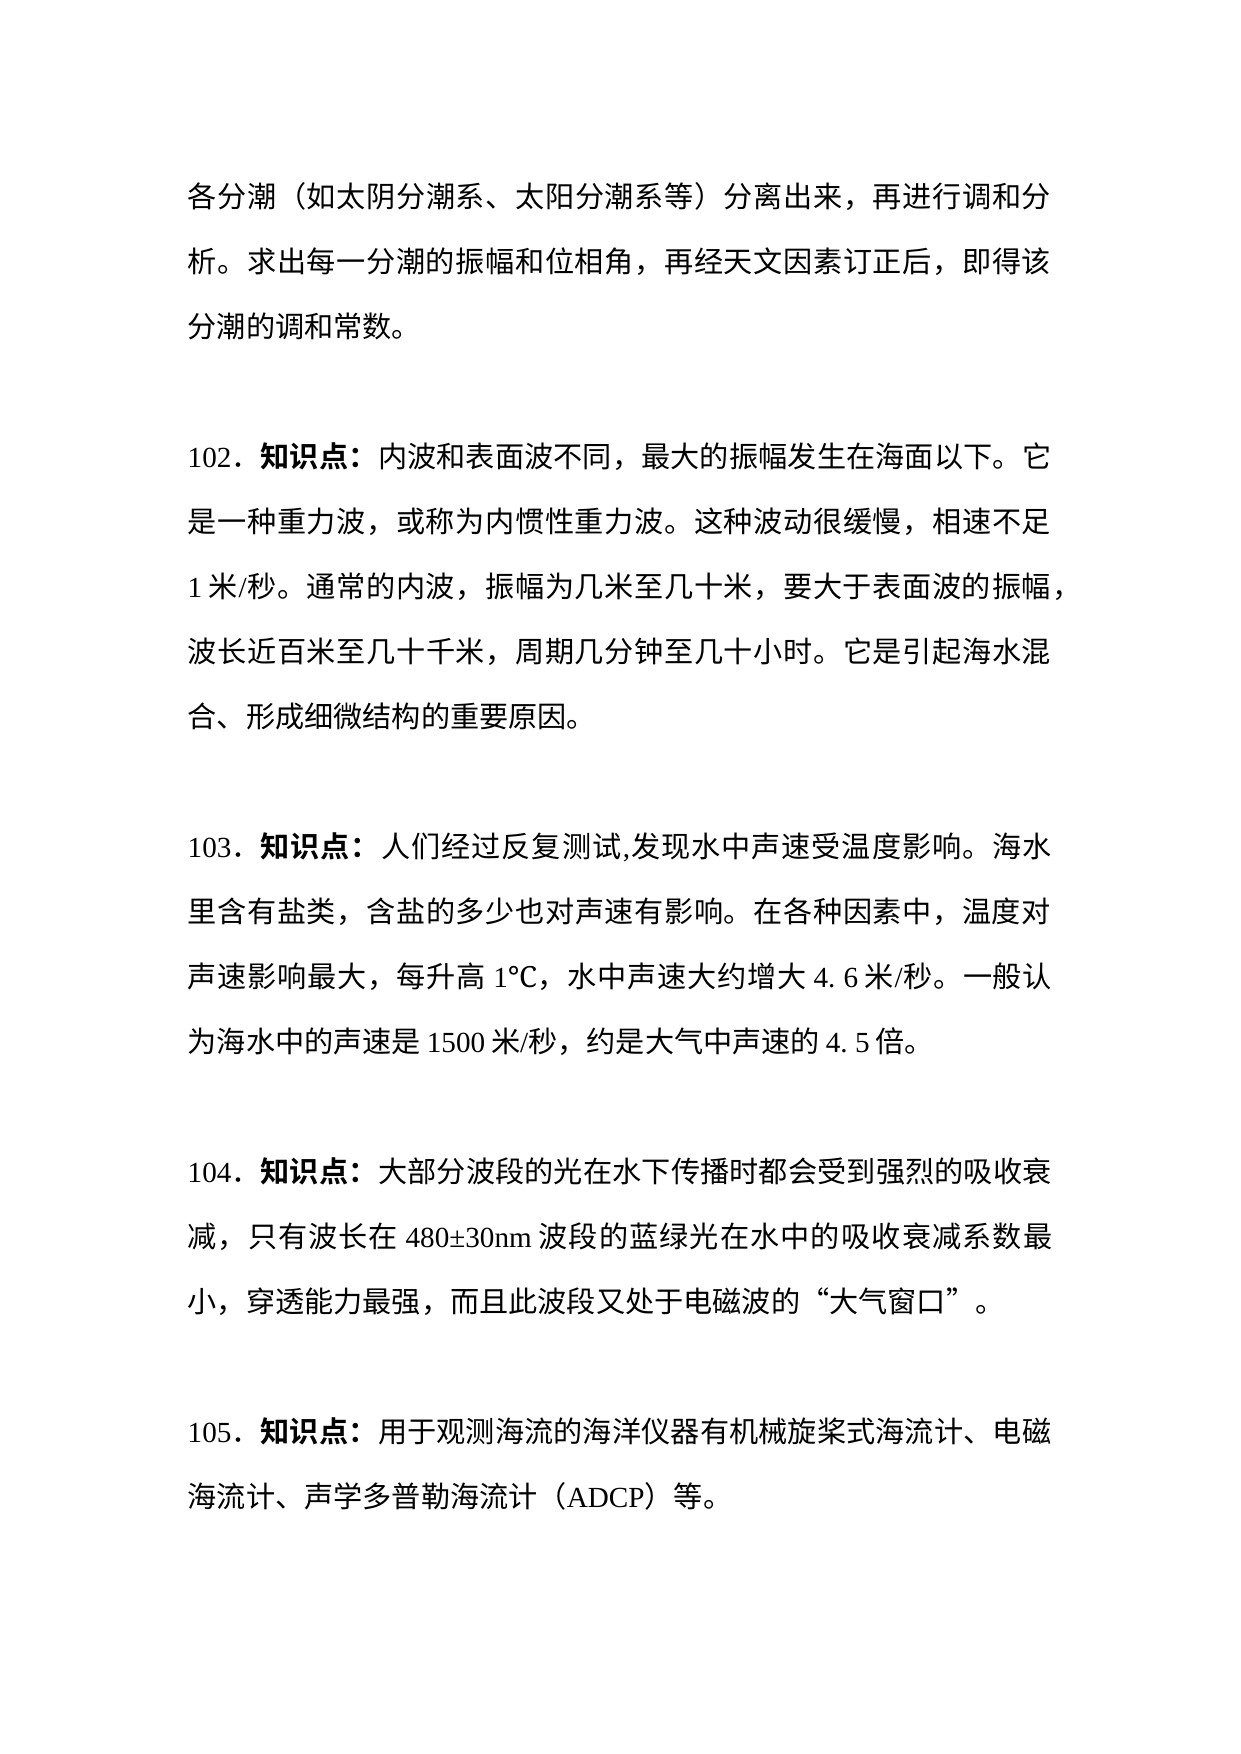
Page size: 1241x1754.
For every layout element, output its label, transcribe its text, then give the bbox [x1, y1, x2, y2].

list 知识点：人们经过反复测试,发现水中声速受温度影响。海水里含有盐类，含盐的多少也对声速有影响。在各种因素中，温度对声速影响最大，每升高1℃，水中声速大约增大4. 6米/秒。一般认为海水中的声速是1500米/秒，约是大气中声速的4. 5倍。 [187, 812, 1053, 1072]
list 知识点：用于观测海流的海洋仪器有机械旋桨式海流计、电磁海流计、声学多普勒海流计（ADCP）等。 [187, 1397, 1053, 1527]
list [187, 162, 1053, 357]
list 知识点：大部分波段的光在水下传播时都会受到强烈的吸收衰减，只有波长在480±30nm波段的蓝绿光在水中的吸收衰减系数最小，穿透能力最强，而且此波段又处于电磁波的“大气窗口”。 [187, 1137, 1053, 1332]
list 知识点：内波和表面波不同，最大的振幅发生在海面以下。它是一种重力波，或称为内惯性重力波。这种波动很缓慢，相速不足1米/秒。通常的内波，振幅为几米至几十米，要大于表面波的振幅，波长近百米至几十千米，周期几分钟至几十小时。它是引起海水混合、形成细微结构的重要原因。 [187, 422, 1053, 747]
